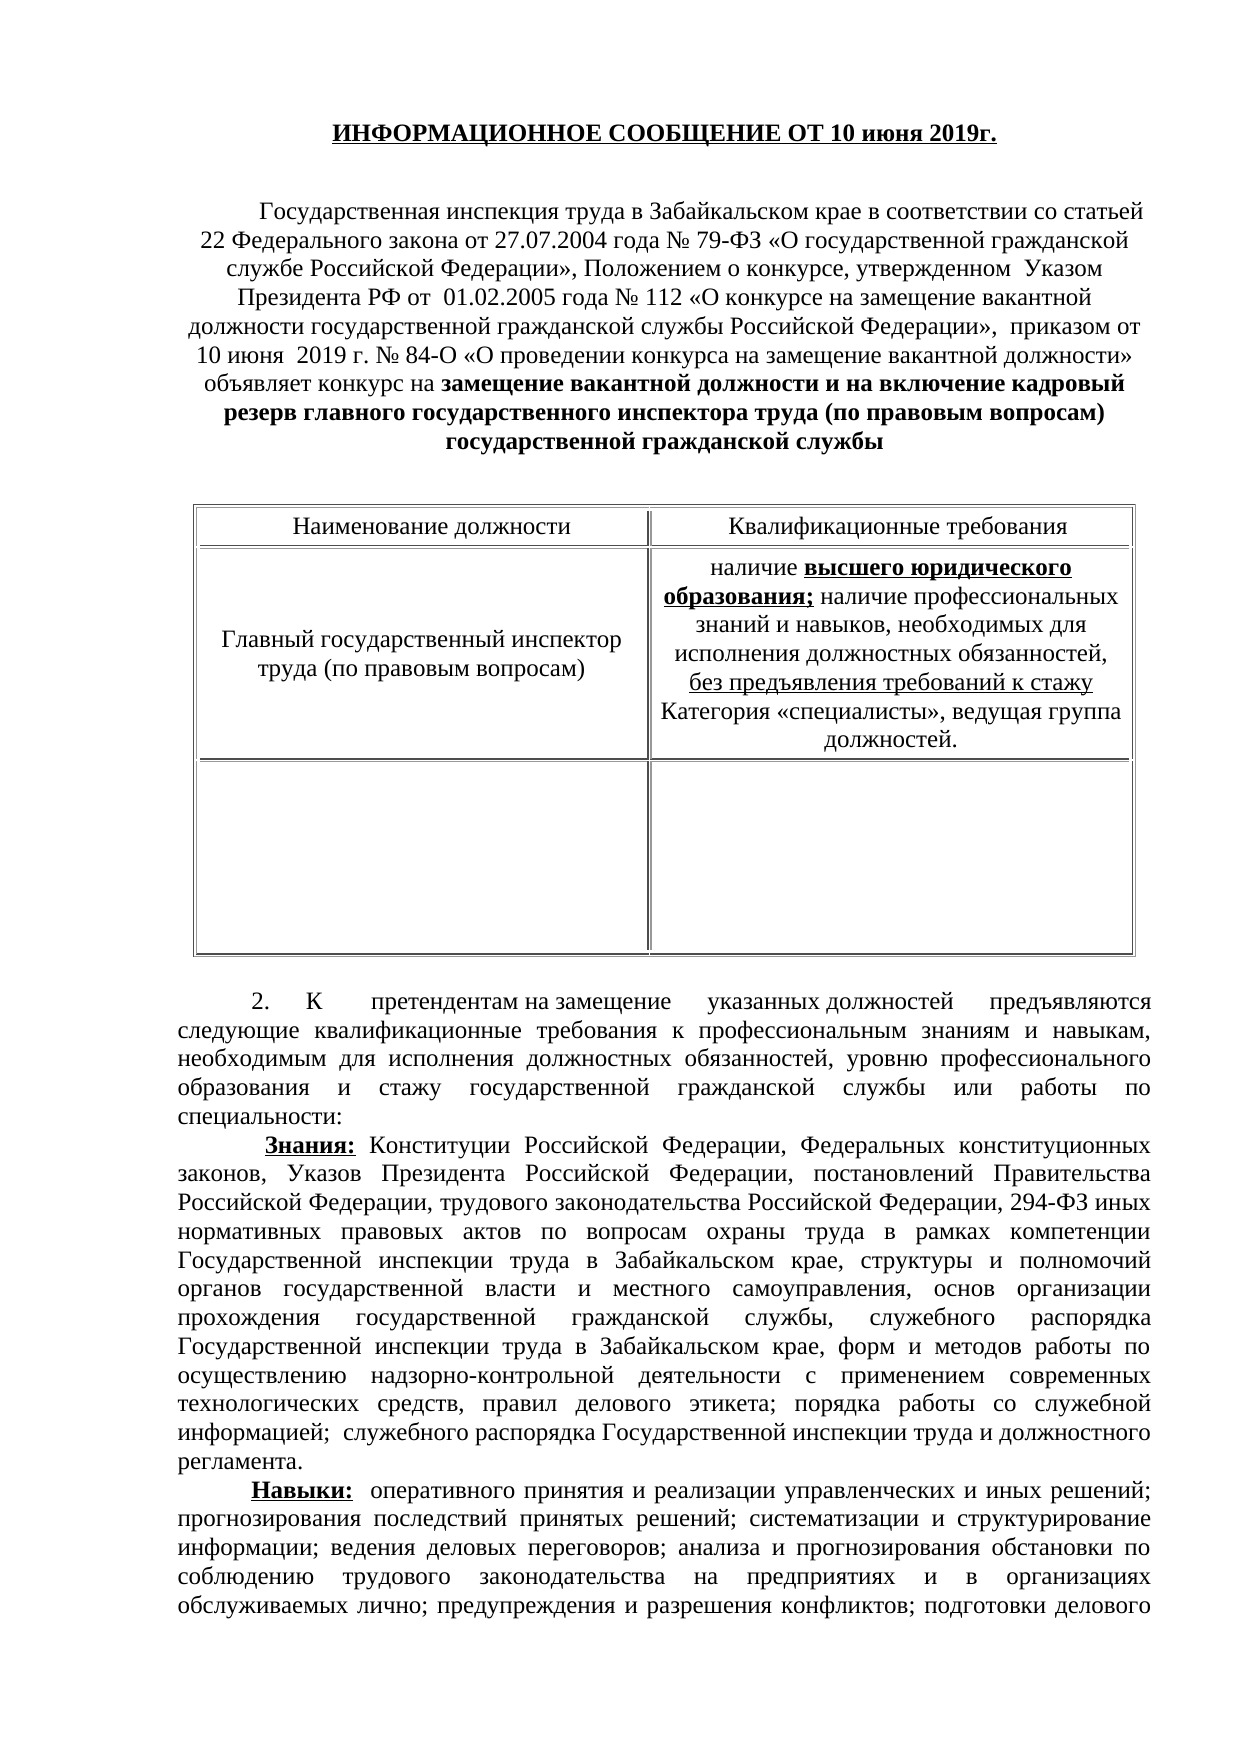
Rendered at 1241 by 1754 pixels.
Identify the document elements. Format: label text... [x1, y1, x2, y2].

text Государственная инспекция труда в Забайкальском крае в соответствии со статьей 22 Федерального закона от 27.07.2004 года № 79-ФЗ «О государственной гражданской службе Российской Федерации», Положением о конкурсе, утвержденном Указом Президента РФ от 01.02.2005 года № 112 «О конкурсе на замещение вакантной должности государственной гражданской службы Российской Федерации», приказом от 10 июня 2019 г. № 84-О «О проведении конкурса на замещение вакантной должности» объявляет конкурс на замещение вакантной должности и на включение кадровый резерв главного государственного инспектора труда (по правовым вопросам) государственной гражданской службы [177, 196, 1152, 455]
table_cell [650, 758, 1134, 953]
text ИНФОРМАЦИОННОЕ СООБЩЕНИЕ ОТ 10 июня 2019г. [177, 118, 1152, 147]
table_cell наличие высшего юридического образования; наличие профессиональных знаний и навыков, необходимых для исполнения должностных обязанностей, без предъявления требований к стажу Категория «специалисты», ведущая группа должностей. [650, 545, 1134, 758]
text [177, 1475, 1152, 1618]
table_header Наименование должности [197, 508, 649, 544]
table_cell [195, 758, 649, 953]
table_cell Главный государственный инспектор труда (по правовым вопросам) [195, 545, 649, 758]
table_header Квалификационные требования [650, 508, 1132, 544]
text 2. К претендентам на замещение указанных должностей предъявляются следующие квалификационные требования к профессиональным знаниям и навыкам, необходимым для исполнения должностных обязанностей, уровню профессионального образования и стажу государственной гражданской службы или работы по специальности: [177, 986, 1152, 1130]
text Знания: Конституции Российской Федерации, Федеральных конституционных законов, Указов Президента Российской Федерации, постановлений Правительства Российской Федерации, трудового законодательства Российской Федерации, 294-ФЗ иных нормативных правовых актов по вопросам охраны труда в рамках компетенции Государственной инспекции труда в Забайкальском крае, структуры и полномочий органов государственной власти и местного самоуправления, основ организации прохождения государственной гражданской службы, служебного распорядка Государственной инспекции труда в Забайкальском крае, форм и методов работы по осуществлению надзорно-контрольной деятельности с применением современных технологических средств, правил делового этикета; порядка работы со служебной информацией; служебного распорядка Государственной инспекции труда и должностного регламента. [177, 1130, 1152, 1475]
